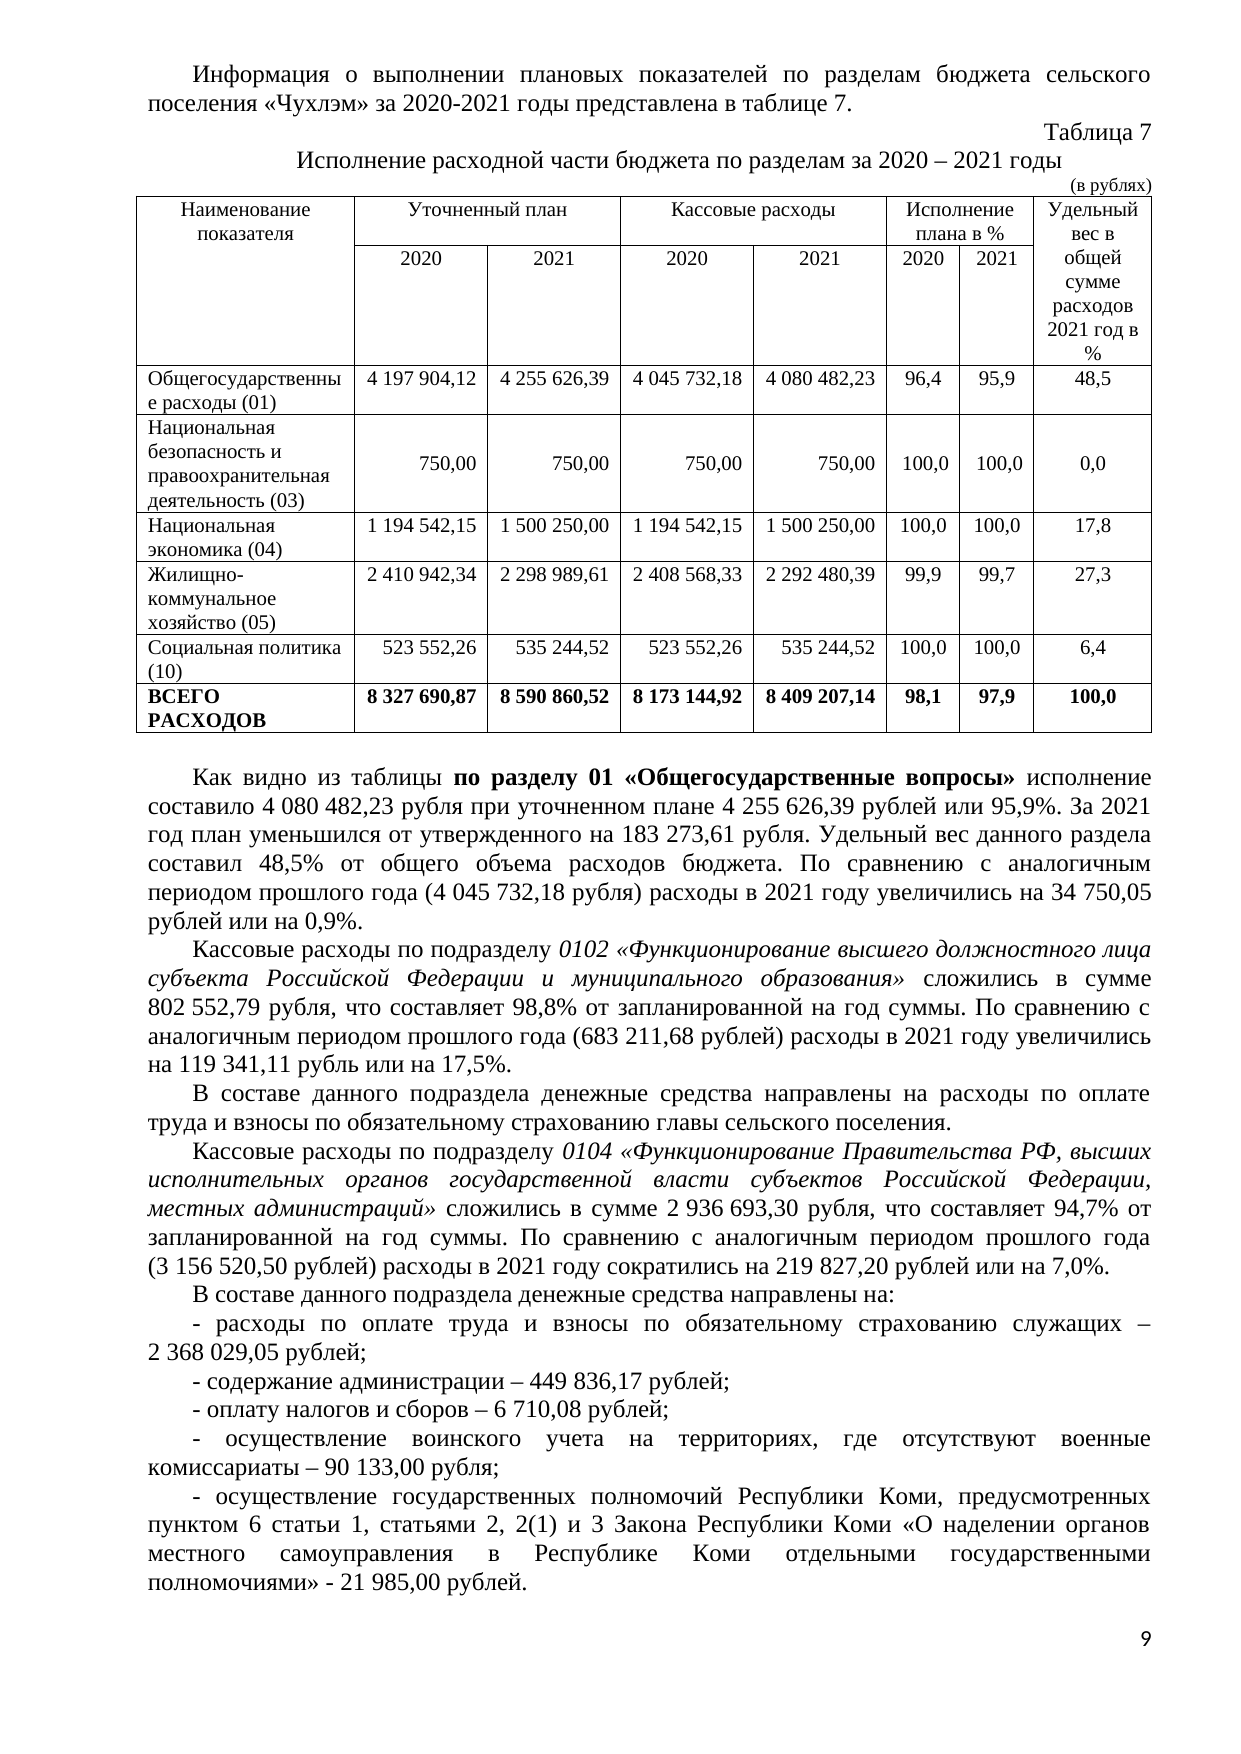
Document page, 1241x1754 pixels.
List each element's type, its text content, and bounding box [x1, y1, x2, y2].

table_cell 100,0 [887, 415, 959, 512]
table_cell 535 244,52 [488, 635, 620, 683]
table_cell Жилищно-коммунальное хозяйство (05) [137, 562, 354, 634]
text Кассовые расходы по подразделу 0104 «Функционирование Правительства РФ, высших исполнительных органов государственной власти субъектов Российской Федерации, местных администраций» сложились в сумме 2 936 693,30 рубля, что составляет 94,7% от запланированной на год суммы. По сравнению с аналогичным периодом прошлого года (3 156 520,50 рублей) расходы в 2021 году сократились на 219 827,20 рублей или на 7,0%. [148, 1136, 1152, 1279]
table_cell 48,5 [1034, 366, 1151, 414]
text - осуществление государственных полномочий Республики Коми, предусмотренных пунктом 6 статьи 1, статьями 2, 2(1) и 3 Закона Республики Коми «О наделении органов местного самоуправления в Республике Коми отдельными государственными полномочиями» - 21 985,00 рублей. [148, 1481, 1152, 1596]
table_cell 100,0 [960, 635, 1033, 683]
text В составе данного подраздела денежные средства направлены на расходы по оплате труда и взносы по обязательному страхованию главы сельского поселения. [148, 1078, 1152, 1136]
table_cell Национальная безопасность и правоохранительная деятельность (03) [137, 415, 354, 512]
text - содержание администрации – 449 836,17 рублей; [148, 1366, 1152, 1394]
table_cell 2020 [355, 246, 487, 365]
table_cell Социальная политика (10) [137, 635, 354, 683]
table_cell 2020 [887, 246, 959, 365]
table_cell 2021 [960, 246, 1033, 365]
table_cell 96,4 [887, 366, 959, 414]
table_header Кассовые расходы [621, 197, 886, 245]
table_cell 100,0 [887, 635, 959, 683]
table_cell 8 327 690,87 [355, 684, 487, 732]
table_cell 1 500 250,00 [754, 513, 886, 561]
table_cell 6,4 [1034, 635, 1151, 683]
table_cell 535 244,52 [754, 635, 886, 683]
table_cell Национальная экономика (04) [137, 513, 354, 561]
table_cell 8 173 144,92 [621, 684, 753, 732]
text - расходы по оплате труда и взносы по обязательному страхованию служащих – 2 368 029,05 рублей; [148, 1308, 1152, 1366]
table_cell Общегосударственные расходы (01) [137, 366, 354, 414]
text Информация о выполнении плановых показателей по разделам бюджета сельского поселения «Чухлэм» за 2020-2021 годы представлена в таблице 7. [148, 59, 1152, 117]
table_cell 0,0 [1034, 415, 1151, 512]
table_header Наименование показателя [137, 197, 354, 365]
table_cell 98,1 [887, 684, 959, 732]
table_cell 2 410 942,34 [355, 562, 487, 634]
text Таблица 7 [148, 117, 1152, 145]
table_cell 4 197 904,12 [355, 366, 487, 414]
table_cell 1 194 542,15 [621, 513, 753, 561]
table_header Исполнение плана в % [887, 197, 1033, 245]
table_cell 99,7 [960, 562, 1033, 634]
text В составе данного подраздела денежные средства направлены на: [148, 1279, 1152, 1308]
table_cell 95,9 [960, 366, 1033, 414]
text - осуществление воинского учета на территориях, где отсутствуют военные комиссариаты – 90 133,00 рубля; [148, 1423, 1152, 1481]
table_cell 750,00 [488, 415, 620, 512]
table_cell 100,0 [887, 513, 959, 561]
table_header Уточненный план [355, 197, 620, 245]
table_cell 523 552,26 [355, 635, 487, 683]
text Исполнение расходной части бюджета по разделам за 2020 – 2021 годы [148, 145, 1152, 174]
text Кассовые расходы по подразделу 0102 «Функционирование высшего должностного лица субъекта Российской Федерации и муниципального образования» сложились в сумме 802 552,79 рубля, что составляет 98,8% от запланированной на год суммы. По сравнению с аналогичным периодом прошлого года (683 211,68 рублей) расходы в 2021 году увеличились на 119 341,11 рубль или на 17,5%. [148, 934, 1152, 1078]
table_cell 99,9 [887, 562, 959, 634]
table_cell 8 590 860,52 [488, 684, 620, 732]
table_cell 2020 [621, 246, 753, 365]
table_cell 100,0 [960, 513, 1033, 561]
table_cell 1 194 542,15 [355, 513, 487, 561]
table_cell 4 255 626,39 [488, 366, 620, 414]
table_cell 2021 [754, 246, 886, 365]
text (в рублях) [148, 174, 1152, 196]
table_cell 27,3 [1034, 562, 1151, 634]
table_cell 2 298 989,61 [488, 562, 620, 634]
table_cell 750,00 [754, 415, 886, 512]
table_cell 4 080 482,23 [754, 366, 886, 414]
table_cell 8 409 207,14 [754, 684, 886, 732]
table_cell 97,9 [960, 684, 1033, 732]
table_cell 1 500 250,00 [488, 513, 620, 561]
table_cell 750,00 [355, 415, 487, 512]
text Как видно из таблицы по разделу 01 «Общегосударственные вопросы» исполнение составило 4 080 482,23 рубля при уточненном плане 4 255 626,39 рублей или 95,9%. За 2021 год план уменьшился от утвержденного на 183 273,61 рубля. Удельный вес данного раздела составил 48,5% от общего объема расходов бюджета. По сравнению с аналогичным периодом прошлого года (4 045 732,18 рубля) расходы в 2021 году увеличились на 34 750,05 рублей или на 0,9%. [148, 762, 1152, 934]
table_header Удельный вес в общей сумме расходов 2021 год в % [1034, 197, 1151, 365]
table_cell 100,0 [1034, 684, 1151, 732]
table_cell 100,0 [960, 415, 1033, 512]
table_cell ВСЕГО РАСХОДОВ [137, 684, 354, 732]
table_cell 523 552,26 [621, 635, 753, 683]
table_cell 2021 [488, 246, 620, 365]
text - оплату налогов и сборов – 6 710,08 рублей; [148, 1394, 1152, 1423]
table_cell 17,8 [1034, 513, 1151, 561]
table_cell 2 408 568,33 [621, 562, 753, 634]
table_cell 2 292 480,39 [754, 562, 886, 634]
table_cell 750,00 [621, 415, 753, 512]
table_cell 4 045 732,18 [621, 366, 753, 414]
